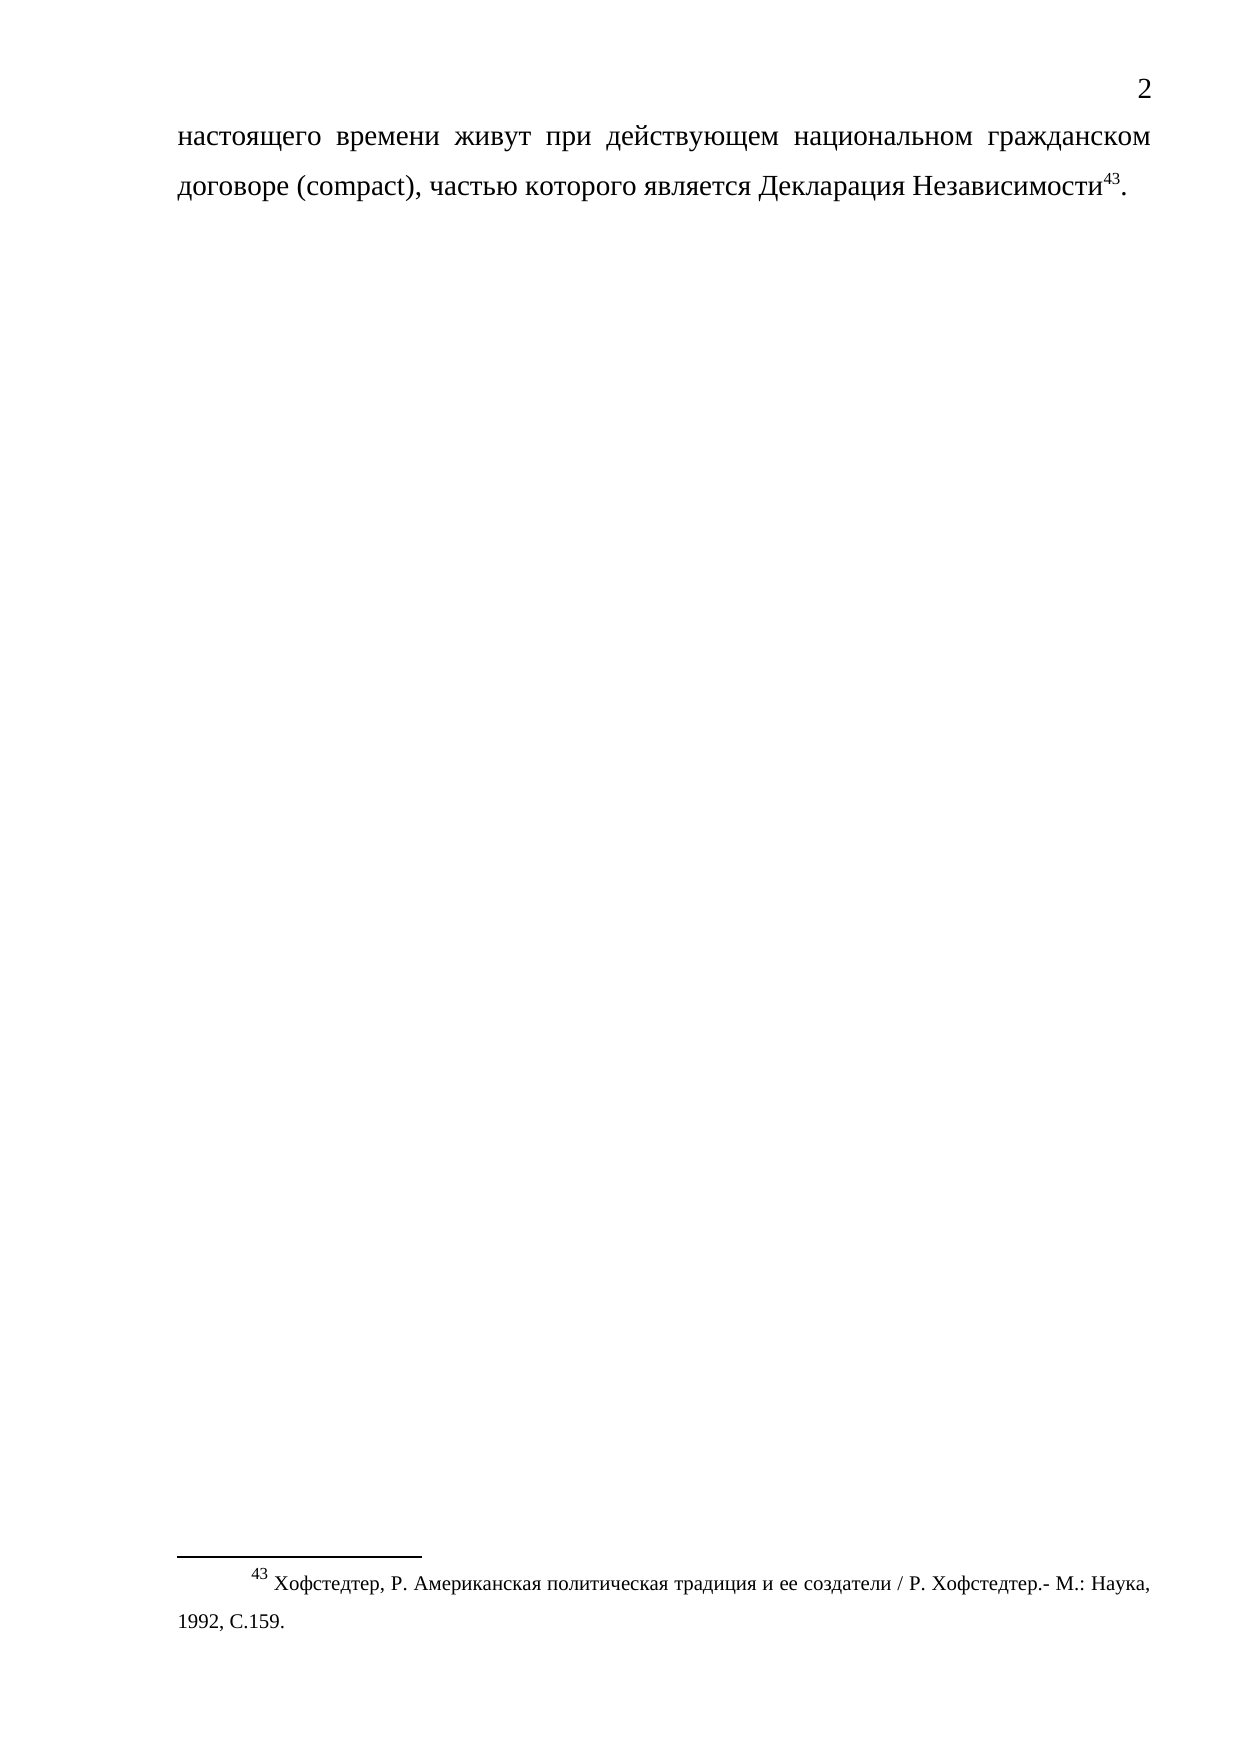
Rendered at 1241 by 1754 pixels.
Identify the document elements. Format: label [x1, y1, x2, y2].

text [177, 118, 1152, 202]
